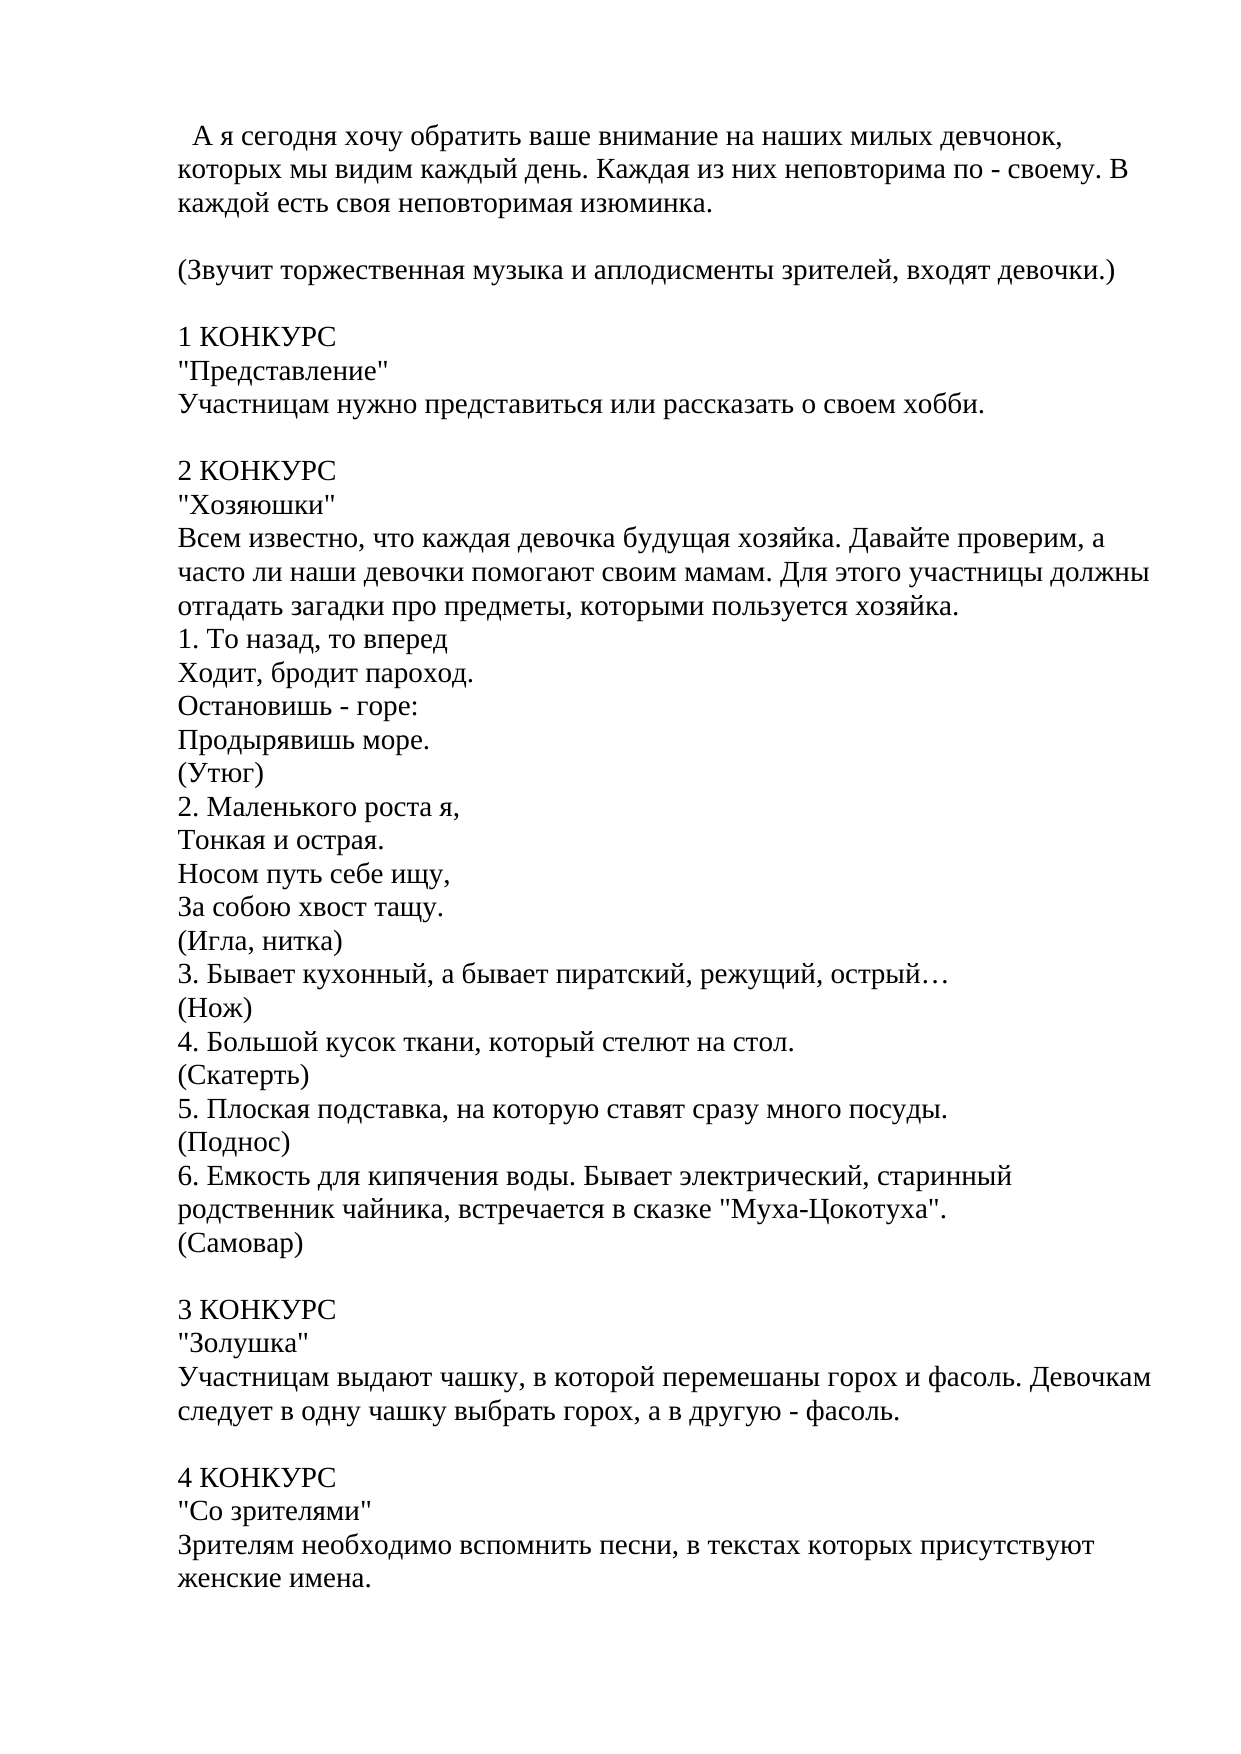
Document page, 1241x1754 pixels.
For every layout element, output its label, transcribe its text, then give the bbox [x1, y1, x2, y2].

text А я сегодня хочу обратить ваше внимание на наших милых девчонок, которых мы видим каждый день. Каждая из них неповторима по - своему. В каждой есть своя неповторимая изюминка. (Звучит торжественная музыка и аплодисменты зрителей, входят девочки.) 1 КОНКУРС "Представление" Участницам нужно представиться или рассказать о своем хобби. 2 КОНКУРС "Хозяюшки" Всем известно, что каждая девочка будущая хозяйка. Давайте проверим, а часто ли наши девочки помогают своим мамам. Для этого участницы должны отгадать загадки про предметы, которыми пользуется хозяйка. 1. То назад, то вперед Ходит, бродит пароход. Остановишь - горе: Продырявишь море. (Утюг) 2. Маленького роста я, Тонкая и острая. Носом путь себе ищу, [177, 118, 1152, 889]
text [177, 889, 1152, 1627]
